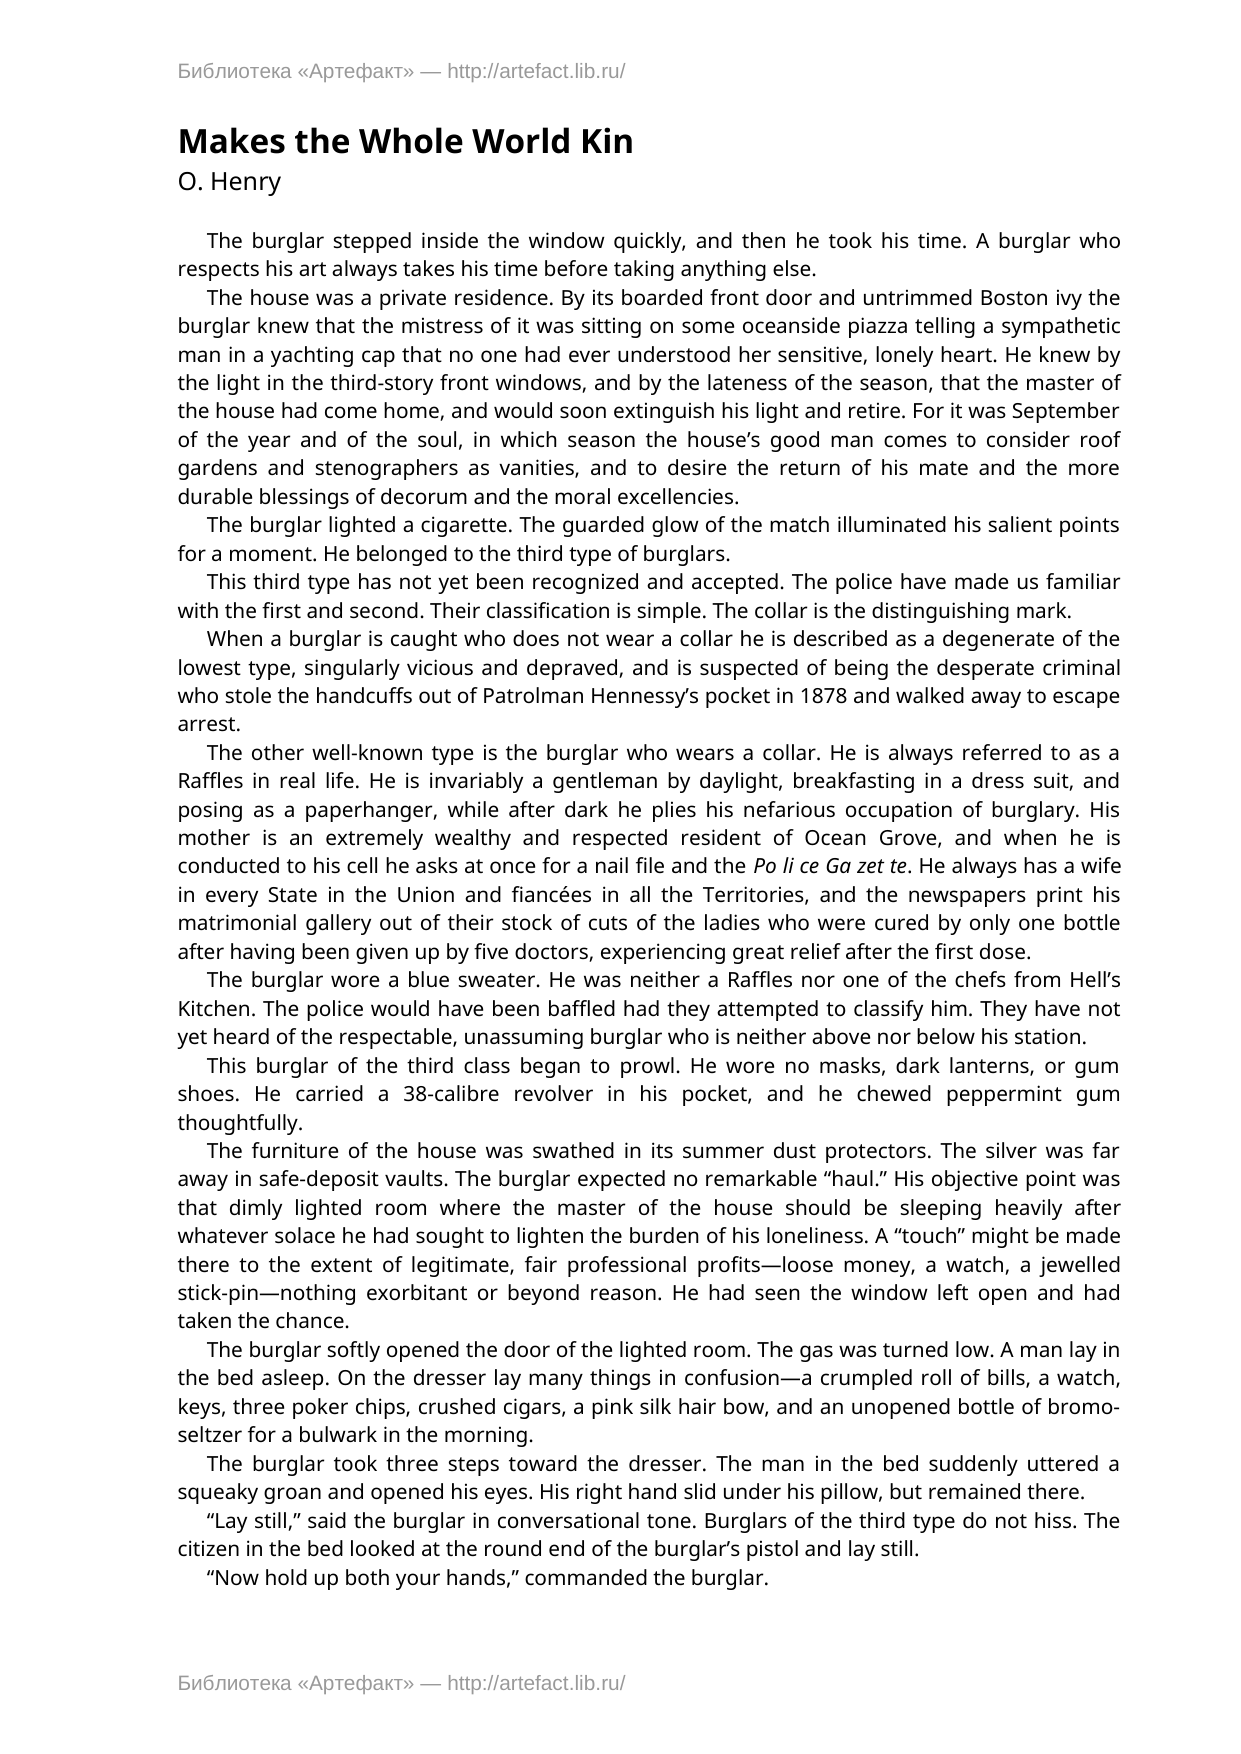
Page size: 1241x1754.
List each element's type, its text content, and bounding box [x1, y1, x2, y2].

text The furniture of the house was swathed in its summer dust protectors. The silver was far away in safe-deposit vaults. The burglar expected no remarkable “haul.” His objective point was that dimly lighted room where the master of the house should be sleeping heavily after whatever solace he had sought to lighten the burden of his loneliness. A “touch” might be made there to the extent of legitimate, fair professional profits—loose money, a watch, a jewelled stick-pin—nothing exorbitant or beyond reason. He had seen the window left open and had taken the chance. [177, 1136, 1122, 1335]
text The house was a private residence. By its boarded front door and untrimmed Boston ivy the burglar knew that the mistress of it was sitting on some oceanside piazza telling a sympathetic man in a yachting cap that no one had ever understood her sensitive, lonely heart. He knew by the light in the third-story front windows, and by the lateness of the season, that the master of the house had come home, and would soon extinguish his light and retire. For it was September of the year and of the soul, in which season the house’s good man comes to consider roof gardens and stenographers as vanities, and to desire the return of his mate and the more durable blessings of decorum and the moral excellencies. [177, 283, 1122, 510]
text “Now hold up both your hands,” commanded the burglar. [177, 1563, 1122, 1591]
text Makes the Whole World Kin [177, 118, 1122, 163]
text The burglar lighted a cigarette. The guarded glow of the match illuminated his salient points for a moment. He belonged to the third type of burglars. [177, 510, 1122, 567]
text The burglar softly opened the door of the lighted room. The gas was turned low. A man lay in the bed asleep. On the dresser lay many things in confusion—a crumpled roll of bills, a watch, keys, three poker chips, crushed cigars, a pink silk hair bow, and an unopened bottle of bromo-seltzer for a bulwark in the morning. [177, 1335, 1122, 1449]
text O. Henry [177, 163, 1122, 198]
text When a burglar is caught who does not wear a collar he is described as a degenerate of the lowest type, singularly vicious and depraved, and is suspected of being the desperate criminal who stole the handcuffs out of Patrolman Hennessy’s pocket in 1878 and walked away to escape arrest. [177, 624, 1122, 738]
text The burglar took three steps toward the dresser. The man in the bed suddenly uttered a squeaky groan and opened his eyes. His right hand slid under his pillow, but remained there. [177, 1449, 1122, 1506]
text “Lay still,” said the burglar in conversational tone. Burglars of the third type do not hiss. The citizen in the bed looked at the round end of the burglar’s pistol and lay still. [177, 1506, 1122, 1563]
text The burglar stepped inside the window quickly, and then he took his time. A burglar who respects his art always takes his time before taking anything else. [177, 226, 1122, 283]
text This burglar of the third class began to prowl. He wore no masks, dark lanterns, or gum shoes. He carried a 38-calibre revolver in his pocket, and he chewed peppermint gum thoughtfully. [177, 1051, 1122, 1136]
text The other well-known type is the burglar who wears a collar. He is always referred to as a Raffles in real life. He is invariably a gentleman by daylight, breakfasting in a dress suit, and posing as a paperhanger, while after dark he plies his nefarious occupation of burglary. His mother is an extremely wealthy and respected resident of Ocean Grove, and when he is conducted to his cell he asks at once for a nail file and the Po li ce Ga zet te. He always has a wife in every State in the Union and fiancées in all the Territories, and the newspapers print his matrimonial gallery out of their stock of cuts of the ladies who were cured by only one bottle after having been given up by five doctors, experiencing great relief after the first dose. [177, 738, 1122, 965]
text This third type has not yet been recognized and accepted. The police have made us familiar with the first and second. Their classification is simple. The collar is the distinguishing mark. [177, 567, 1122, 624]
text The burglar wore a blue sweater. He was neither a Raffles nor one of the chefs from Hell’s Kitchen. The police would have been baffled had they attempted to classify him. They have not yet heard of the respectable, unassuming burglar who is neither above nor below his station. [177, 965, 1122, 1051]
